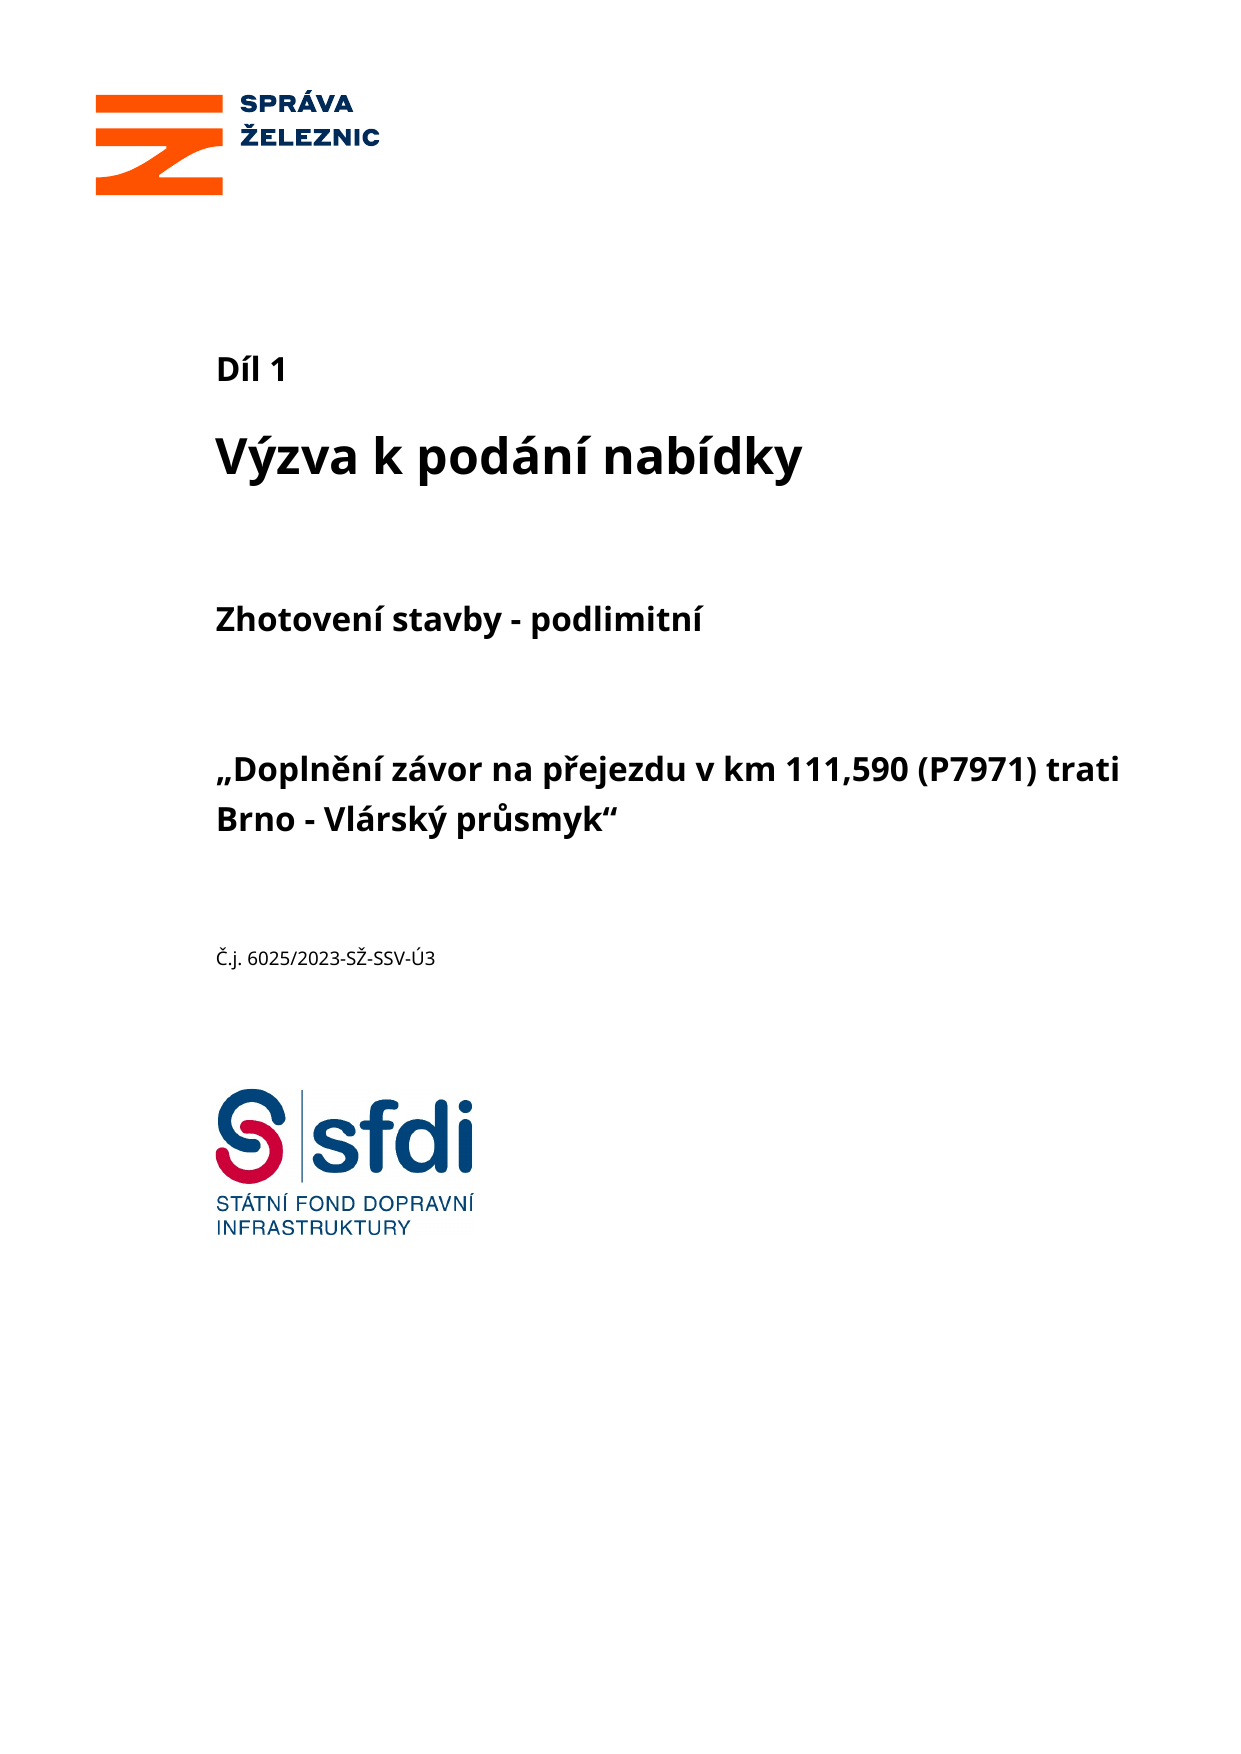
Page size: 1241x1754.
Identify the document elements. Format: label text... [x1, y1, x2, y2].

list Č.j. 6025/2023-SŽ-SSV-Ú3 [216, 945, 1122, 971]
text Zhotovení stavby - podlimitní [216, 596, 1122, 641]
picture [215, 1086, 474, 1235]
text Díl 1 [216, 346, 1122, 391]
text „Doplnění závor na přejezdu v km 111,590 (P7971) trati Brno - Vlárský průsmyk“ [216, 746, 1122, 841]
text Výzva k podání nabídky [216, 421, 1122, 489]
